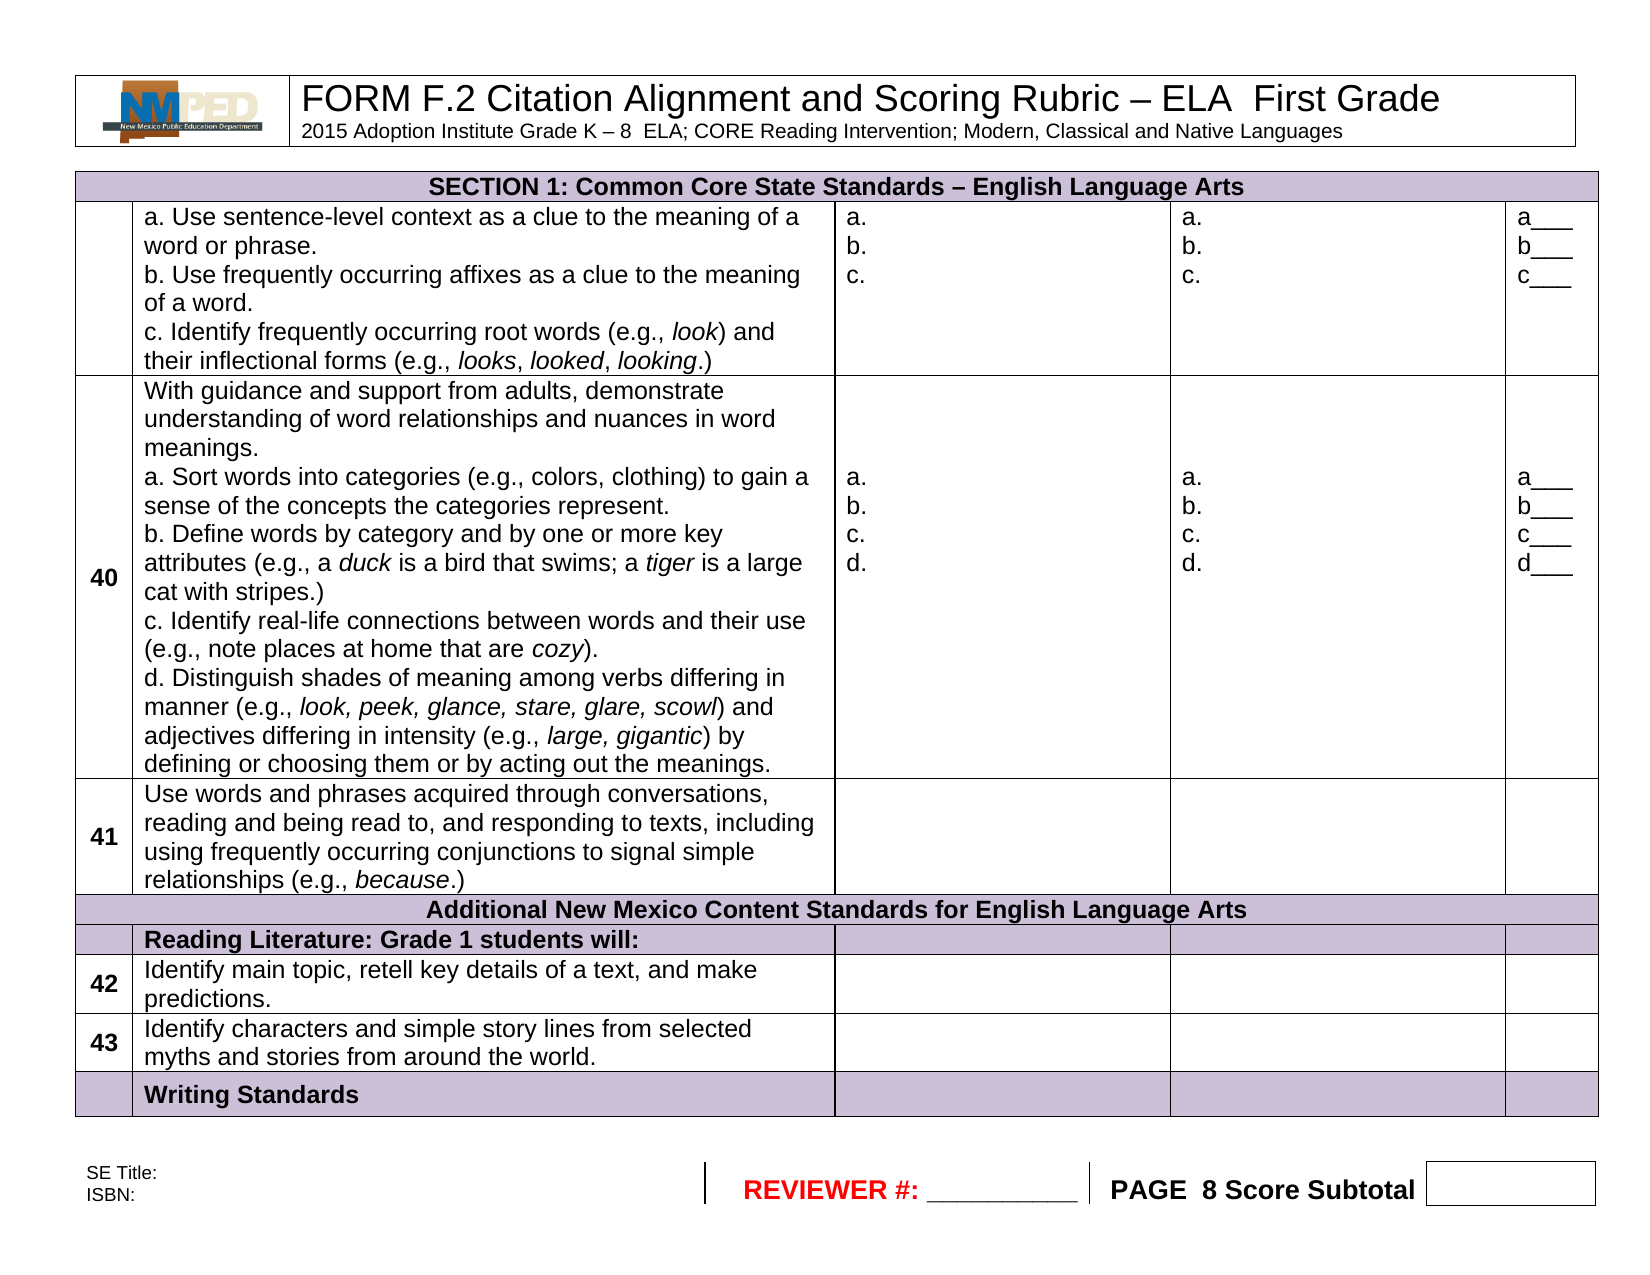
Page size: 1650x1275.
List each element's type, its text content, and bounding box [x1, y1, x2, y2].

table_cell [836, 1014, 1170, 1071]
table_cell [1171, 779, 1505, 894]
table_cell [836, 779, 1170, 894]
table_cell [1506, 955, 1598, 1012]
table_cell Identify characters and simple story lines from selected myths and stories from around the world. [133, 1014, 834, 1071]
table_header SECTION 1: Common Core State Standards – English Language Arts [76, 172, 1598, 201]
table_cell a. b. c. d. [1171, 376, 1505, 778]
table_cell [836, 1072, 1170, 1116]
table_cell 40 [76, 376, 132, 778]
table_cell 43 [76, 1014, 132, 1071]
table_cell a___ b___ c___ d___ [1506, 376, 1598, 778]
table_cell [1506, 779, 1598, 894]
table_cell 42 [76, 955, 132, 1012]
table_cell 39 [76, 202, 132, 374]
table_cell 41 [76, 779, 132, 894]
table_cell Writing Standards [133, 1072, 834, 1116]
table_cell [1171, 1072, 1505, 1116]
table_cell [1171, 955, 1505, 1012]
table_cell [76, 1072, 132, 1116]
table_cell [1506, 1014, 1598, 1071]
table_cell [1506, 1072, 1598, 1116]
table_cell Use words and phrases acquired through conversations, reading and being read to, and responding to texts, including using frequently occurring conjunctions to signal simple relationships (e.g., because.) [133, 779, 834, 894]
table_cell Additional New Mexico Content Standards for English Language Arts [76, 895, 1598, 924]
table_cell [1506, 925, 1598, 954]
table_cell [76, 925, 132, 954]
table_cell a. b. c. d. [836, 376, 1170, 778]
table_cell [836, 955, 1170, 1012]
table_cell a. b. c. [1171, 202, 1505, 374]
table_cell [1171, 1014, 1505, 1071]
table_cell Reading Literature: Grade 1 students will: [133, 925, 834, 954]
table_cell [1171, 925, 1505, 954]
table_cell Identify main topic, retell key details of a text, and make predictions. [133, 955, 834, 1012]
table_cell With guidance and support from adults, demonstrate understanding of word relationships and nuances in word meanings. a. Sort words into categories (e.g., colors, clothing) to gain a sense of the concepts the categories represent. b. Define words by category and by one or more key attributes (e.g., a duck is a bird that swims; a tiger is a large cat with stripes.) c. Identify real-life connections between words and their use (e.g., note places at home that are cozy). d. Distinguish shades of meaning among verbs differing in manner (e.g., look, peek, glance, stare, glare, scowl) and adjectives differing in intensity (e.g., large, gigantic) by defining or choosing them or by acting out the meanings. [133, 376, 834, 778]
picture [97, 76, 268, 146]
table_cell a___ b___ c___ [1506, 202, 1598, 374]
table_cell a. b. c. [836, 202, 1170, 374]
table_cell [836, 925, 1170, 954]
